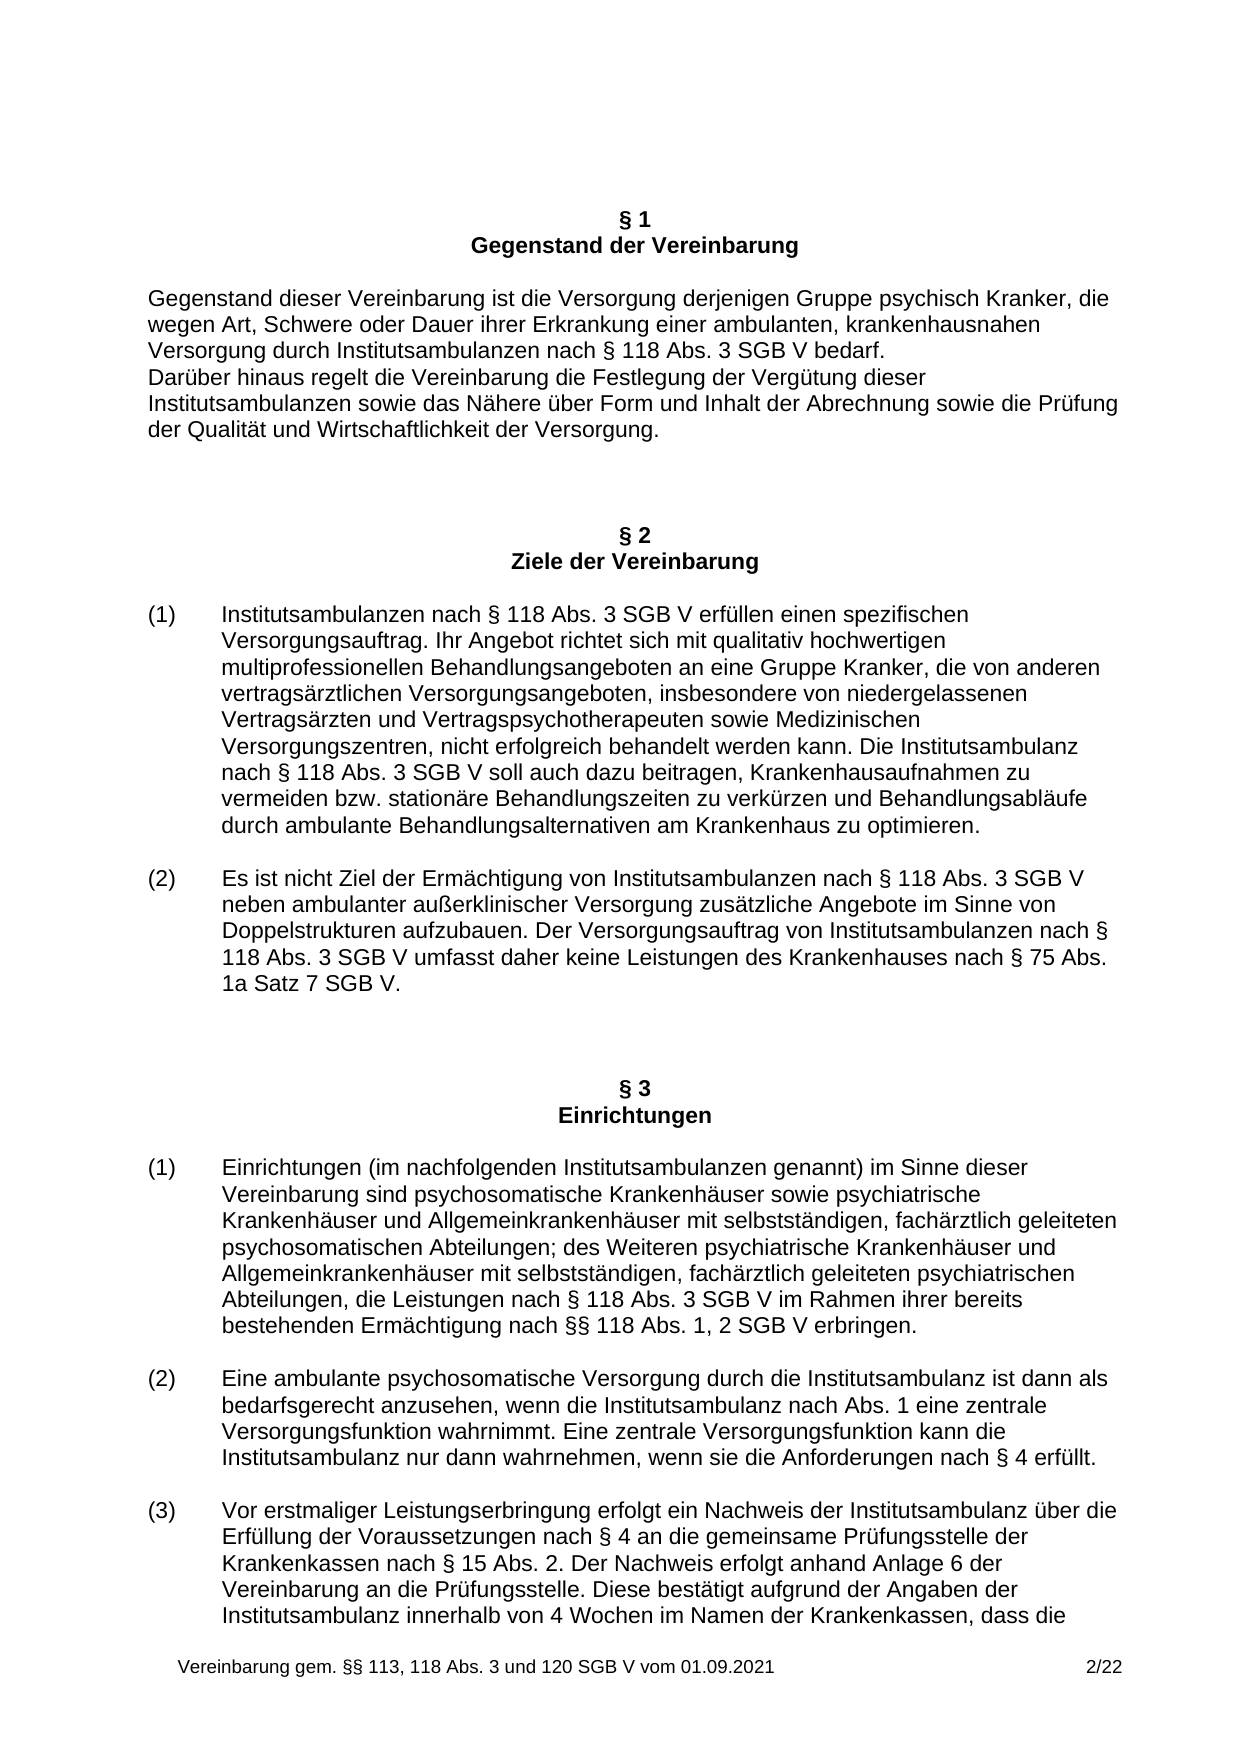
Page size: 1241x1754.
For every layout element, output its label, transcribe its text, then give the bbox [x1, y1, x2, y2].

text Ziele der Vereinbarung [148, 548, 1122, 574]
text Einrichtungen [148, 1102, 1122, 1128]
text (1) Institutsambulanzen nach § 118 Abs. 3 SGB V erfüllen einen spezifischen Versorgungsauftrag. Ihr Angebot richtet sich mit qualitativ hochwertigen multiprofessionellen Behandlungsangeboten an eine Gruppe Kranker, die von anderen vertragsärztlichen Versorgungsangeboten, insbesondere von niedergelassenen Vertragsärzten und Vertragspsychotherapeuten sowie Medizinischen Versorgungszentren, nicht erfolgreich behandelt werden kann. Die Institutsambulanz nach § 118 Abs. 3 SGB V soll auch dazu beitragen, Krankenhausaufnahmen zu vermeiden bzw. stationäre Behandlungszeiten zu verkürzen und Behandlungsabläufe durch ambulante Behandlungsalternativen am Krankenhaus zu optimieren. [148, 601, 1122, 838]
text (2) Eine ambulante psychosomatische Versorgung durch die Institutsambulanz ist dann als bedarfsgerecht anzusehen, wenn die Institutsambulanz nach Abs. 1 eine zentrale Versorgungsfunktion wahrnimmt. Eine zentrale Versorgungsfunktion kann die Institutsambulanz nur dann wahrnehmen, wenn sie die Anforderungen nach § 4 erfüllt. [148, 1365, 1122, 1471]
text Gegenstand der Vereinbarung [148, 232, 1122, 258]
text (2) Es ist nicht Ziel der Ermächtigung von Institutsambulanzen nach § 118 Abs. 3 SGB V neben ambulanter außerklinischer Versorgung zusätzliche Angebote im Sinne von Doppelstrukturen aufzubauen. Der Versorgungsauftrag von Institutsambulanzen nach § 118 Abs. 3 SGB V umfasst daher keine Leistungen des Krankenhauses nach § 75 Abs. 1a Satz 7 SGB V. [148, 864, 1122, 996]
text Darüber hinaus regelt die Vereinbarung die Festlegung der Vergütung dieser Institutsambulanzen sowie das Nähere über Form und Inhalt der Abrechnung sowie die Prüfung der Qualität und Wirtschaftlichkeit der Versorgung. [148, 364, 1122, 443]
text § 1 [148, 206, 1122, 232]
text (1) Einrichtungen (im nachfolgenden Institutsambulanzen genannt) im Sinne dieser Vereinbarung sind psychosomatische Krankenhäuser sowie psychiatrische Krankenhäuser und Allgemeinkrankenhäuser mit selbstständigen, fachärztlich geleiteten psychosomatischen Abteilungen; des Weiteren psychiatrische Krankenhäuser und Allgemeinkrankenhäuser mit selbstständigen, fachärztlich geleiteten psychiatrischen Abteilungen, die Leistungen nach § 118 Abs. 3 SGB V im Rahmen ihrer bereits bestehenden Ermächtigung nach §§ 118 Abs. 1, 2 SGB V erbringen. [148, 1154, 1122, 1339]
text Gegenstand dieser Vereinbarung ist die Versorgung derjenigen Gruppe psychisch Kranker, die wegen Art, Schwere oder Dauer ihrer Erkrankung einer ambulanten, krankenhausnahen Versorgung durch Institutsambulanzen nach § 118 Abs. 3 SGB V bedarf. [148, 285, 1122, 364]
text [148, 1497, 1122, 1629]
text § 2 [148, 522, 1122, 548]
text § 3 [148, 1075, 1122, 1102]
